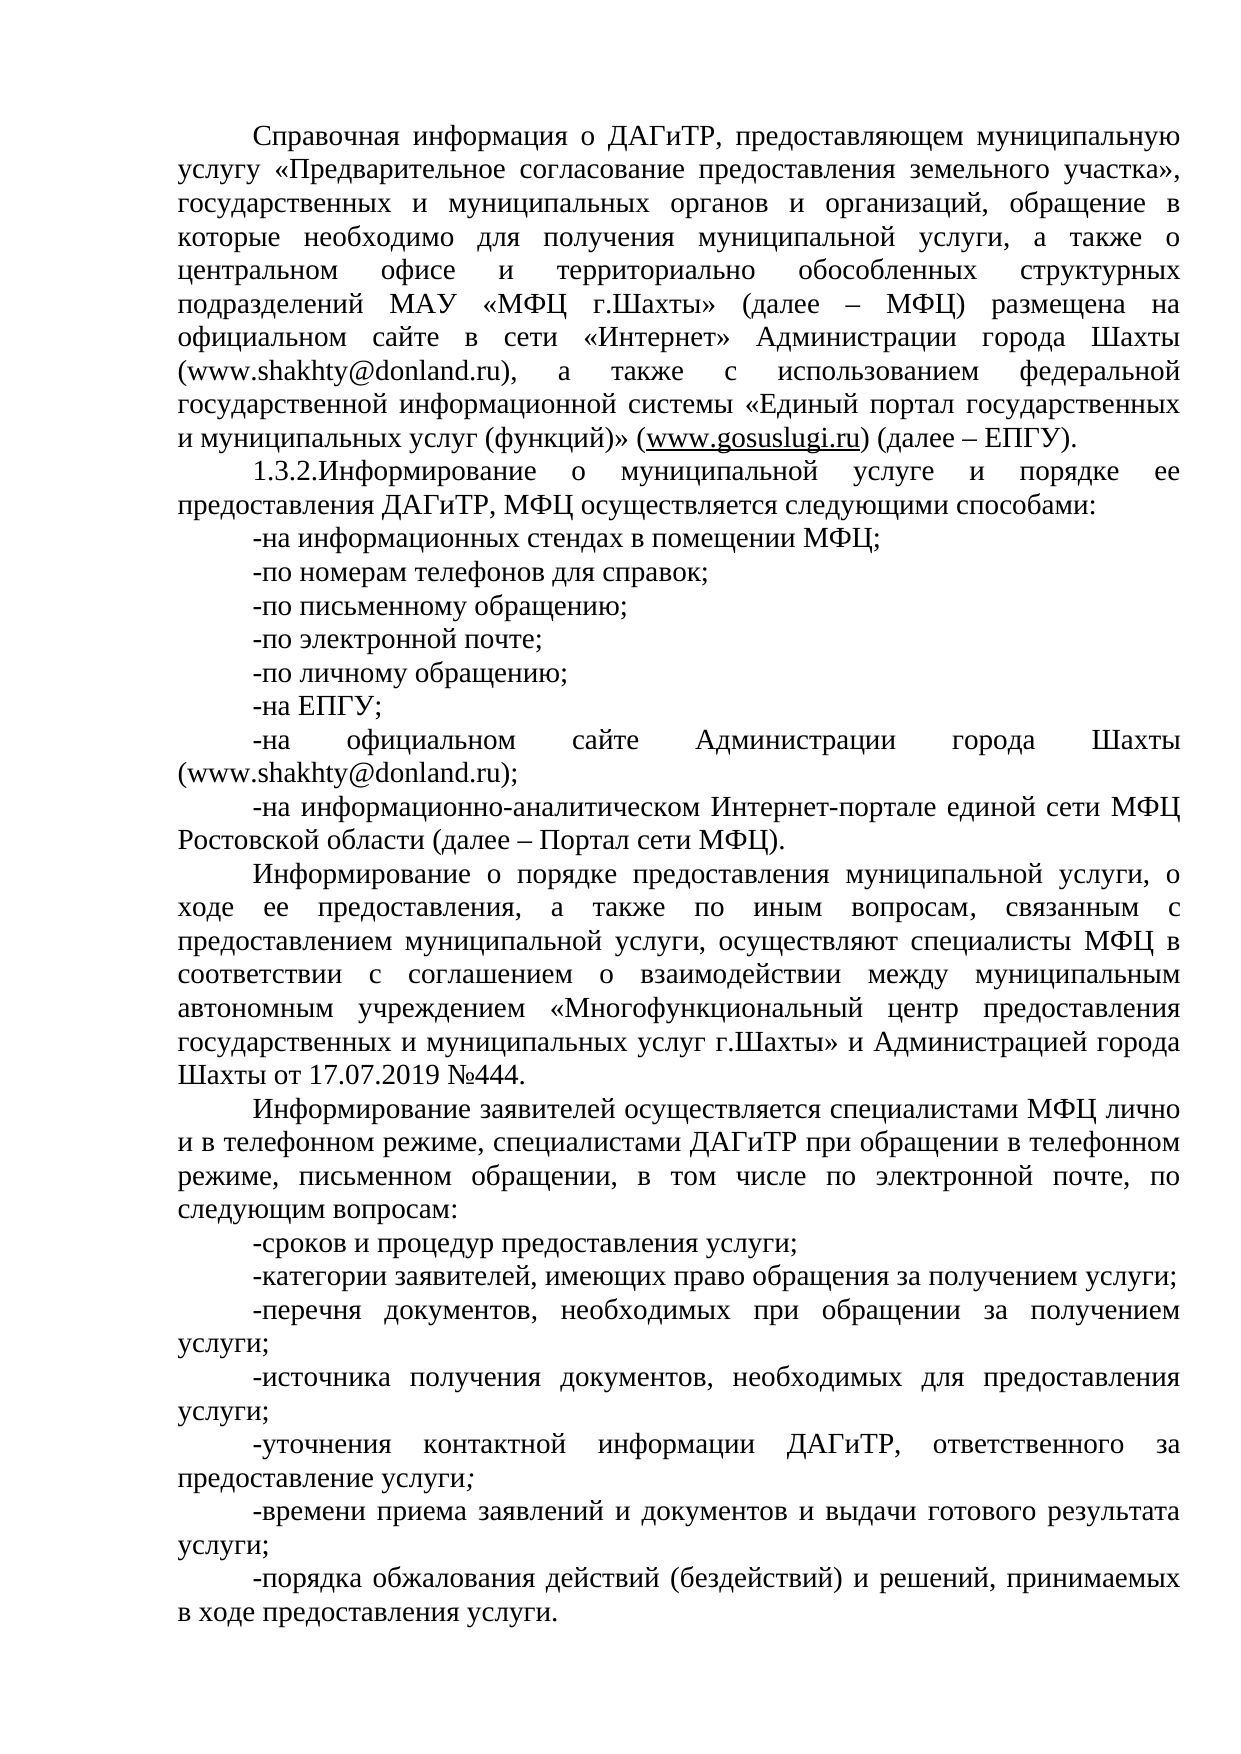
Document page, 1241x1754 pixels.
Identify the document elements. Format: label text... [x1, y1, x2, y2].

text -времени приема заявлений и документов и выдачи готового результата услуги; [177, 1493, 1181, 1560]
text -по номерам телефонов для справок; [177, 554, 1181, 588]
text -источника получения документов, необходимых для предоставления услуги; [177, 1359, 1181, 1426]
text -порядка обжалования действий (бездействий) и решений, принимаемых в ходе предоставления услуги. [177, 1560, 1181, 1627]
text Справочная информация о ДАГиТР, предоставляющем муниципальную услугу «Предварительное согласование предоставления земельного участка», государственных и муниципальных органов и организаций, обращение в которые необходимо для получения муниципальной услуги, а также о центральном офисе и территориально обособленных структурных подразделений МАУ «МФЦ г.Шахты» (далее – МФЦ) размещена на официальном сайте в сети «Интернет» Администрации города Шахты (www.shakhty@donland.ru), а также с использованием федеральной государственной информационной системы «Единый портал государственных и муниципальных услуг (функций)» (www.gosuslugi.ru) (далее – ЕПГУ). [177, 118, 1181, 453]
text -категории заявителей, имеющих право обращения за получением услуги; [177, 1258, 1181, 1292]
text -уточнения контактной информации ДАГиТР, ответственного за предоставление услуги; [177, 1426, 1181, 1493]
text Информирование о порядке предоставления муниципальной услуги, о ходе ее предоставления, а также по иным вопросам, связанным с предоставлением муниципальной услуги, осуществляют специалисты МФЦ в соответствии с соглашением о взаимодействии между муниципальным автономным учреждением «Многофункциональный центр предоставления государственных и муниципальных услуг г.Шахты» и Администрацией города Шахты от 17.07.2019 №444. [177, 856, 1181, 1091]
text -по письменному обращению; [177, 588, 1181, 621]
text -на информационных стендах в помещении МФЦ; [177, 521, 1181, 554]
text -по электронной почте; [177, 621, 1181, 655]
text 1.3.2.Информирование о муниципальной услуге и порядке ее предоставления ДАГиТР, МФЦ осуществляется следующими способами: [177, 453, 1181, 521]
text -на ЕПГУ; [177, 688, 1181, 722]
text -перечня документов, необходимых при обращении за получением услуги; [177, 1292, 1181, 1359]
text Информирование заявителей осуществляется специалистами МФЦ лично и в телефонном режиме, специалистами ДАГиТР при обращении в телефонном режиме, письменном обращении, в том числе по электронной почте, по следующим вопросам: [177, 1091, 1181, 1225]
text -сроков и процедур предоставления услуги; [177, 1225, 1181, 1258]
text -на официальном сайте Администрации города Шахты (www.shakhty@donland.ru); [177, 722, 1181, 789]
text -на информационно-аналитическом Интернет-портале единой сети МФЦ Ростовской области (далее – Портал сети МФЦ). [177, 789, 1181, 856]
text -по личному обращению; [177, 655, 1181, 688]
